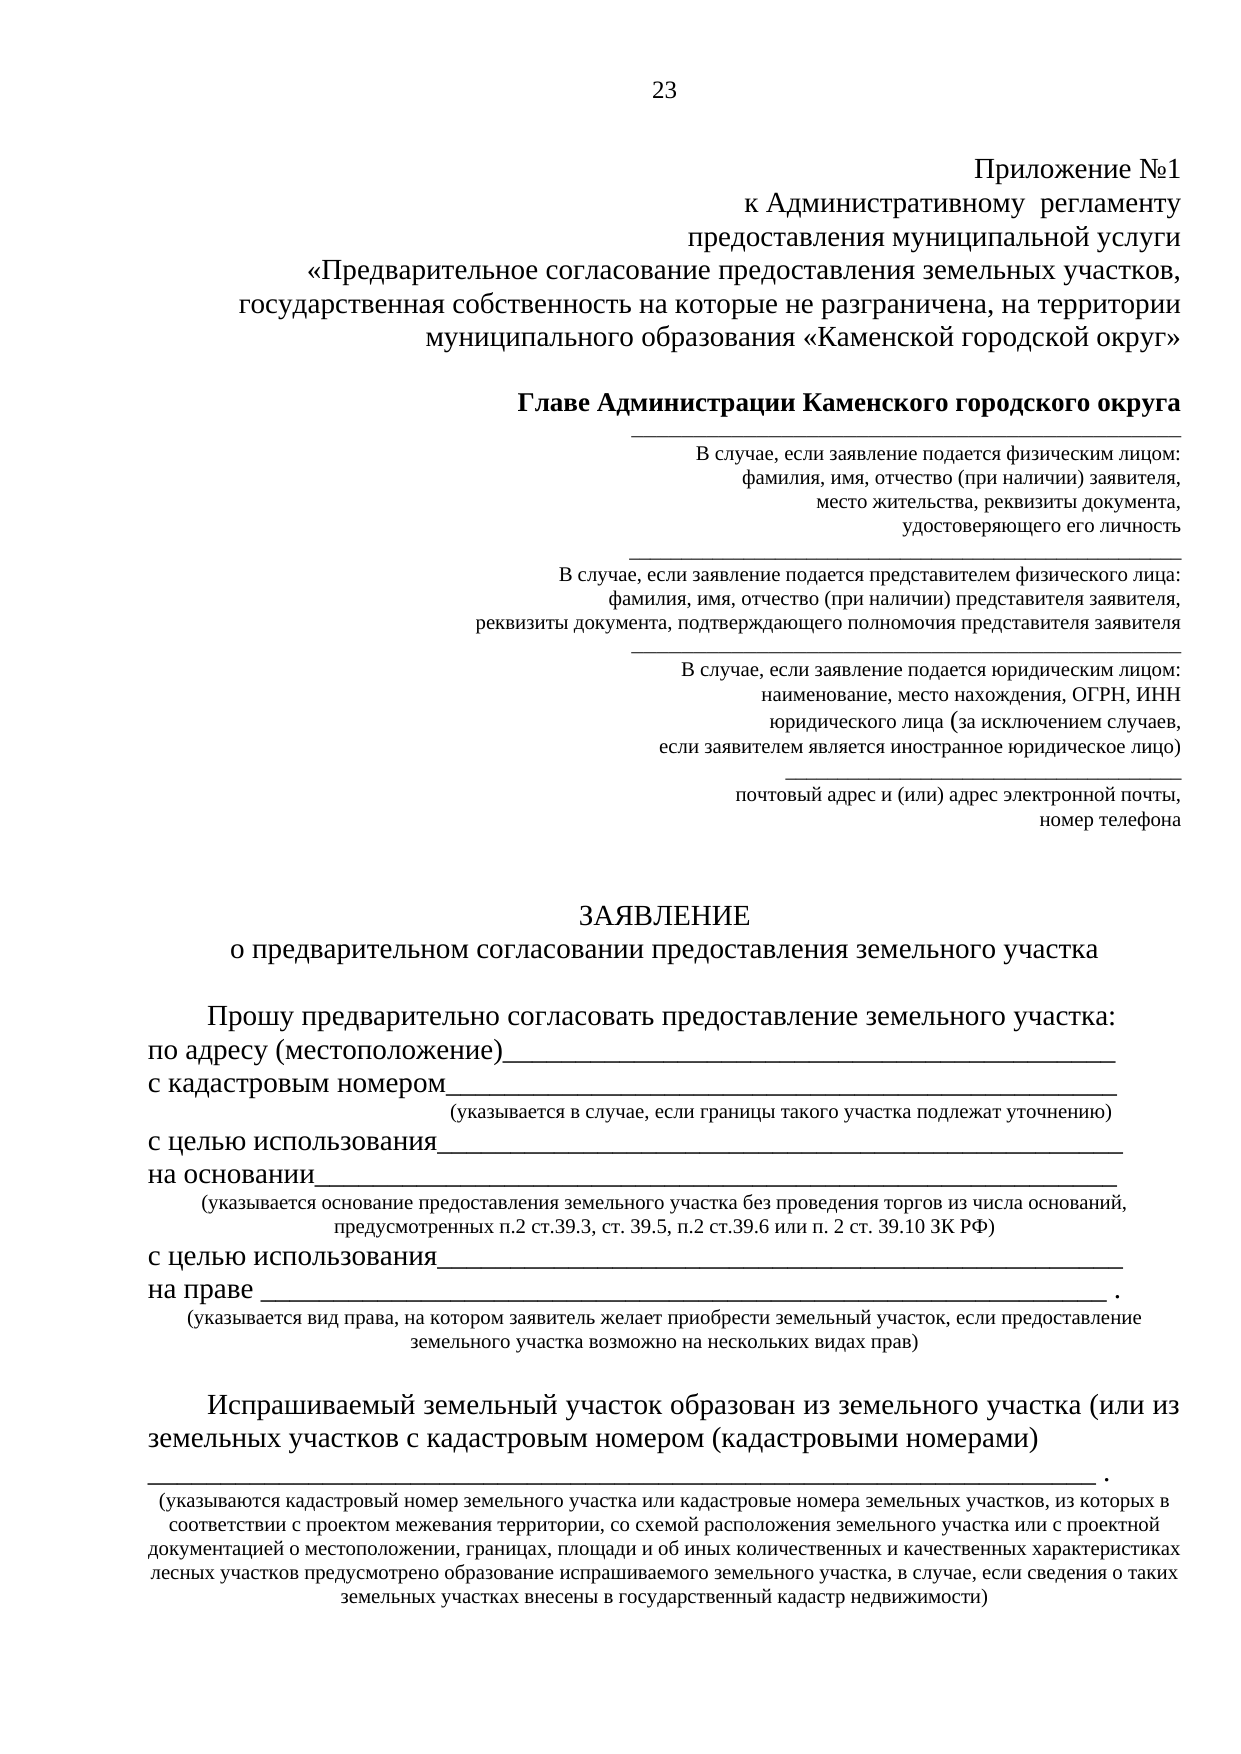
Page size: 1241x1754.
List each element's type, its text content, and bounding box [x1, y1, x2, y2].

list «Предварительное согласование предоставления земельных участков, государственная собственность на которые не разграничена, на территории муниципального образования «Каменской городской округ» [148, 252, 1181, 353]
text В случае, если заявление подается физическим лицом: [148, 441, 1181, 465]
text почтовый адрес и (или) адрес электронной почты, [148, 782, 1181, 806]
text фамилия, имя, отчество (при наличии) заявителя, [148, 465, 1181, 489]
text если заявителем является иностранное юридическое лицо) [148, 734, 1181, 758]
text Испрашиваемый земельный участок образован из земельного участка (или из земельных участков с кадастровым номером (кадастровыми номерами) [148, 1387, 1181, 1454]
text (указывается вид права, на котором заявитель желает приобрести земельный участок, если предоставление земельного участка возможно на нескольких видах прав) [148, 1305, 1181, 1353]
text наименование, место нахождения, ОГРН, ИНН [148, 681, 1181, 706]
text ЗАЯВЛЕНИЕ [148, 898, 1181, 931]
text юридического лица (за исключением случаев, [148, 706, 1181, 734]
text с целью использования_______________________________________________ [148, 1123, 1181, 1156]
text с кадастровым номером______________________________________________ [148, 1065, 1181, 1099]
text место жительства, реквизиты документа, [148, 489, 1181, 513]
text с целью использования_______________________________________________ [148, 1238, 1181, 1272]
text ____________________________________________ [148, 418, 1181, 441]
text номер телефона [148, 806, 1181, 831]
text (указывается в случае, если границы такого участка подлежат уточнению) [148, 1099, 1181, 1123]
text на основании_______________________________________________________ [148, 1156, 1181, 1190]
text удостоверяющего его личность [148, 513, 1181, 537]
text ______________________________________ [148, 758, 1181, 782]
text по адресу (местоположение)__________________________________________ [148, 1032, 1181, 1065]
list Главе Администрации Каменского городского округа [148, 386, 1181, 418]
list Приложение №1 [207, 152, 1181, 185]
text _____________________________________________________ [148, 537, 1181, 562]
text Прошу предварительно согласовать предоставление земельного участка: [148, 998, 1181, 1032]
text (указывается основание предоставления земельного участка без проведения торгов из числа оснований, предусмотренных п.2 ст.39.3, ст. 39.5, п.2 ст.39.6 или п. 2 ст. 39.10 ЗК РФ) [148, 1190, 1181, 1238]
text _________________________________________________________________ . [148, 1454, 1181, 1487]
text на праве __________________________________________________________ . [148, 1272, 1181, 1305]
text ____________________________________________ [148, 634, 1181, 657]
text (указываются кадастровый номер земельного участка или кадастровые номера земельных участков, из которых в соответствии с проектом межевания территории, со схемой расположения земельного участка или с проектной документацией о местоположении, границах, площади и об иных количественных и качественных характеристиках лесных участков предусмотрено образование испрашиваемого земельного участка, в случае, если сведения о таких земельных участках внесены в государственный кадастр недвижимости) [148, 1487, 1181, 1608]
text В случае, если заявление подается представителем физического лица: [148, 562, 1181, 586]
text фамилия, имя, отчество (при наличии) представителя заявителя, [148, 586, 1181, 610]
text реквизиты документа, подтверждающего полномочия представителя заявителя [148, 610, 1181, 634]
list предоставления муниципальной услуги [207, 219, 1181, 252]
text В случае, если заявление подается юридическим лицом: [148, 657, 1181, 681]
list к Административному регламенту [207, 185, 1181, 219]
text о предварительном согласовании предоставления земельного участка [148, 931, 1181, 965]
